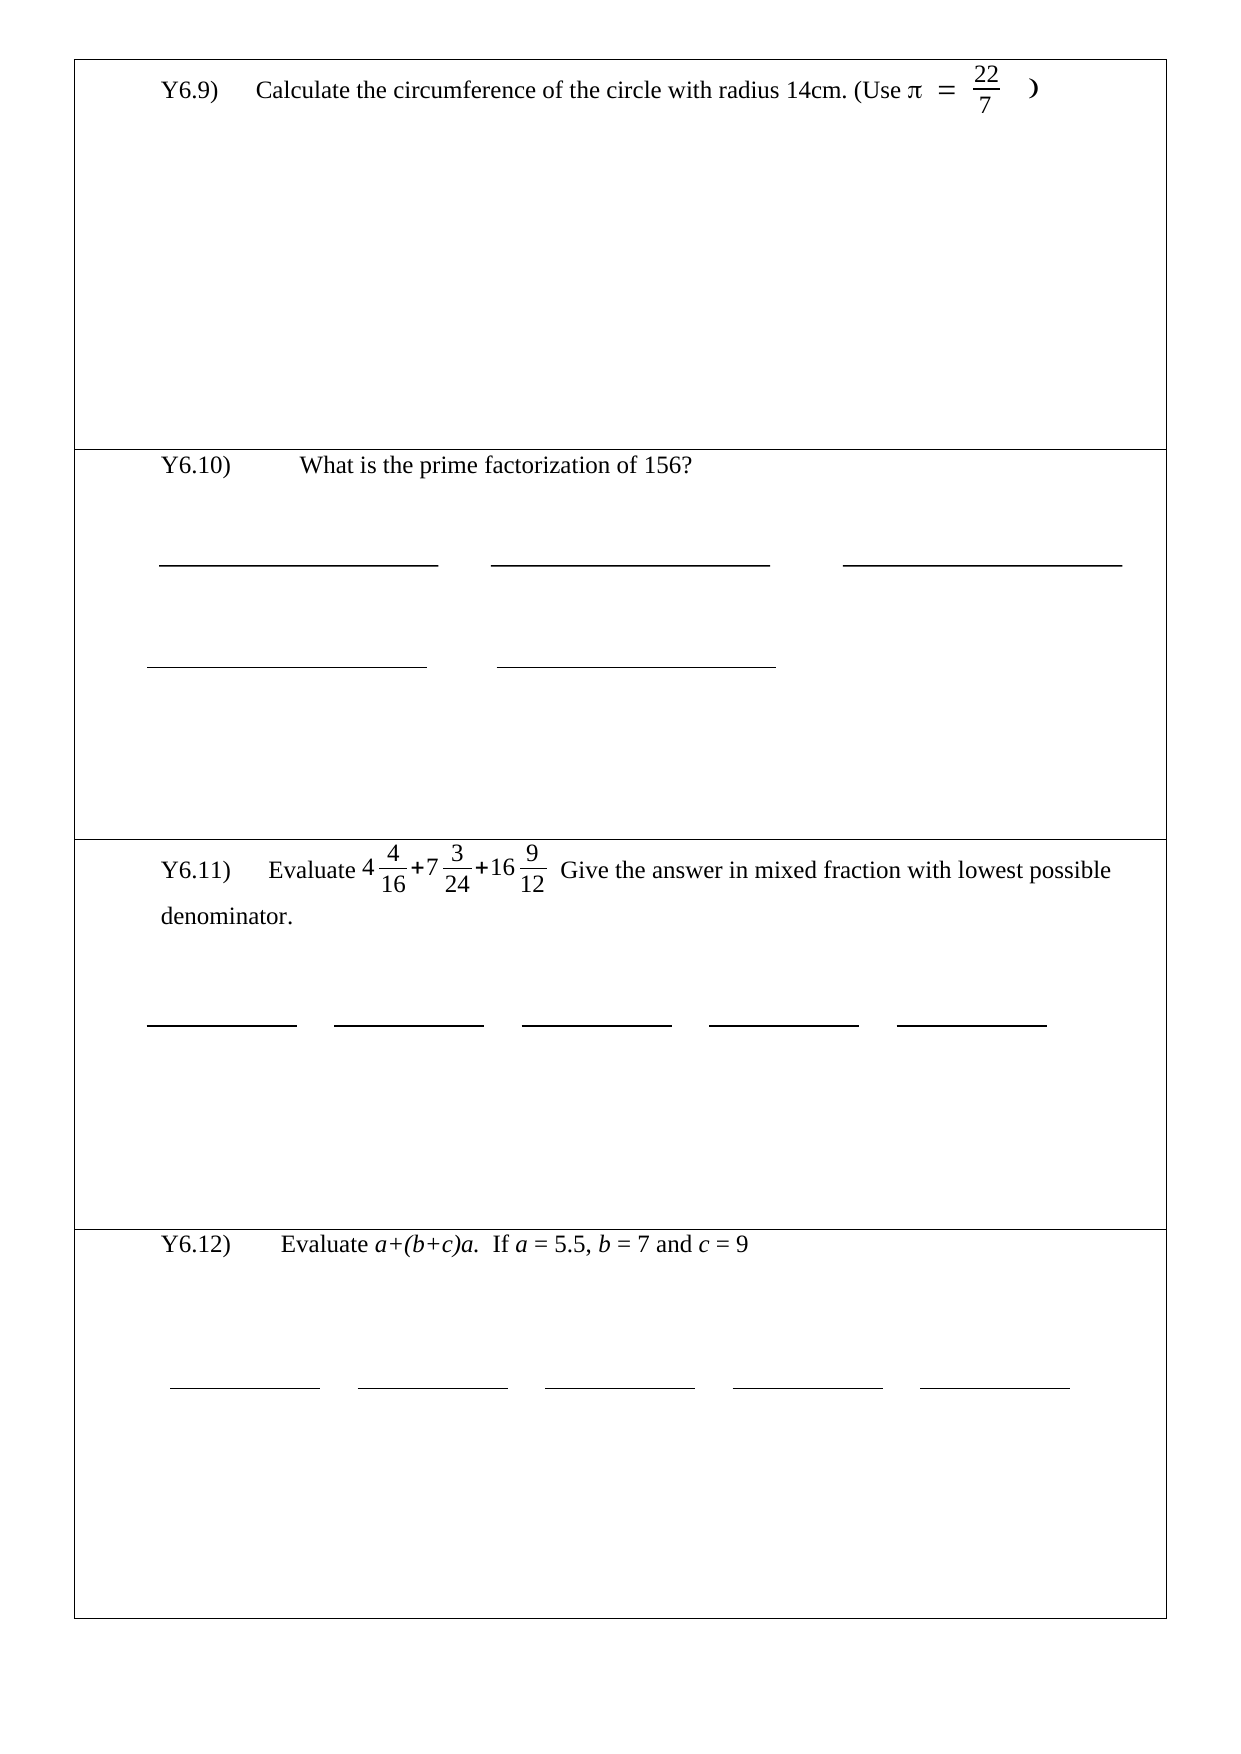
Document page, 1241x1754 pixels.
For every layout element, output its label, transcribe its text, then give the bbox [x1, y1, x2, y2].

table_cell Y6.10) What is the prime factorization of 156? [75, 450, 1166, 839]
table_header Y6.9) Calculate the circumference of the circle with radius 14cm. (Use  [75, 60, 1166, 449]
table_cell Y6.11) Evaluate Give the answer in mixed fraction with lowest possible denominator. [75, 840, 1166, 1228]
table_cell Y6.12) Evaluate a+(b+c)a. If a = 5.5, b = 7 and c = 9 [75, 1230, 1166, 1618]
